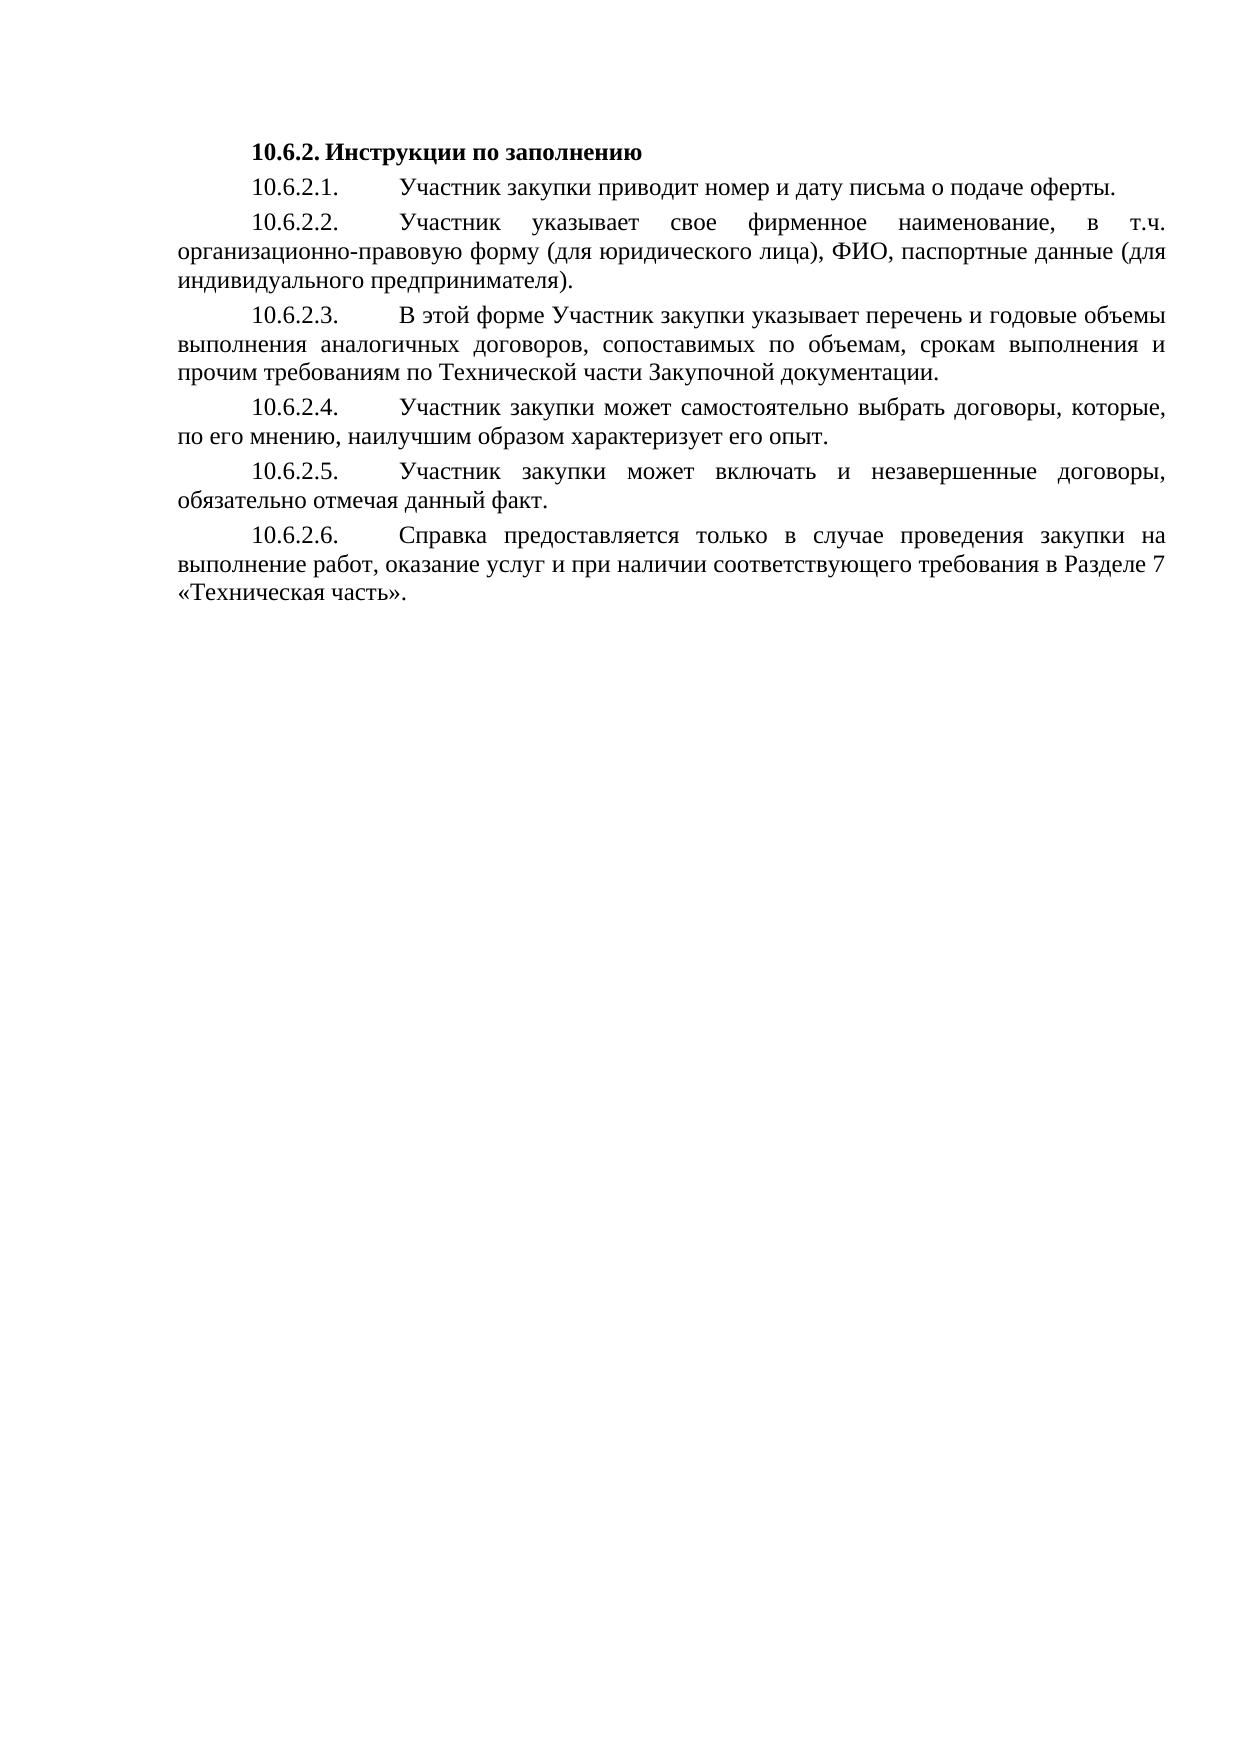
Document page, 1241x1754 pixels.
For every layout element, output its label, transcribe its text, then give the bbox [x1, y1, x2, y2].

list Участник закупки приводит номер и дату письма о подаче оферты. [177, 172, 1167, 201]
list В этой форме Участник закупки указывает перечень и годовые объемы выполнения аналогичных договоров, сопоставимых по объемам, срокам выполнения и прочим требованиям по Технической части Закупочной документации. [177, 300, 1167, 386]
list Инструкции по заполнению [177, 137, 1167, 166]
list Участник закупки может включать и незавершенные договоры, обязательно отмечая данный факт. [177, 456, 1167, 514]
list Участник указывает свое фирменное наименование, в т.ч. организационно-правовую форму (для юридического лица), ФИО, паспортные данные (для индивидуального предпринимателя). [177, 207, 1167, 294]
list Участник закупки может самостоятельно выбрать договоры, которые, по его мнению, наилучшим образом характеризует его опыт. [177, 392, 1167, 450]
list Справка предоставляется только в случае проведения закупки на выполнение работ, оказание услуг и при наличии соответствующего требования в Разделе 7 «Техническая часть». [177, 520, 1167, 606]
